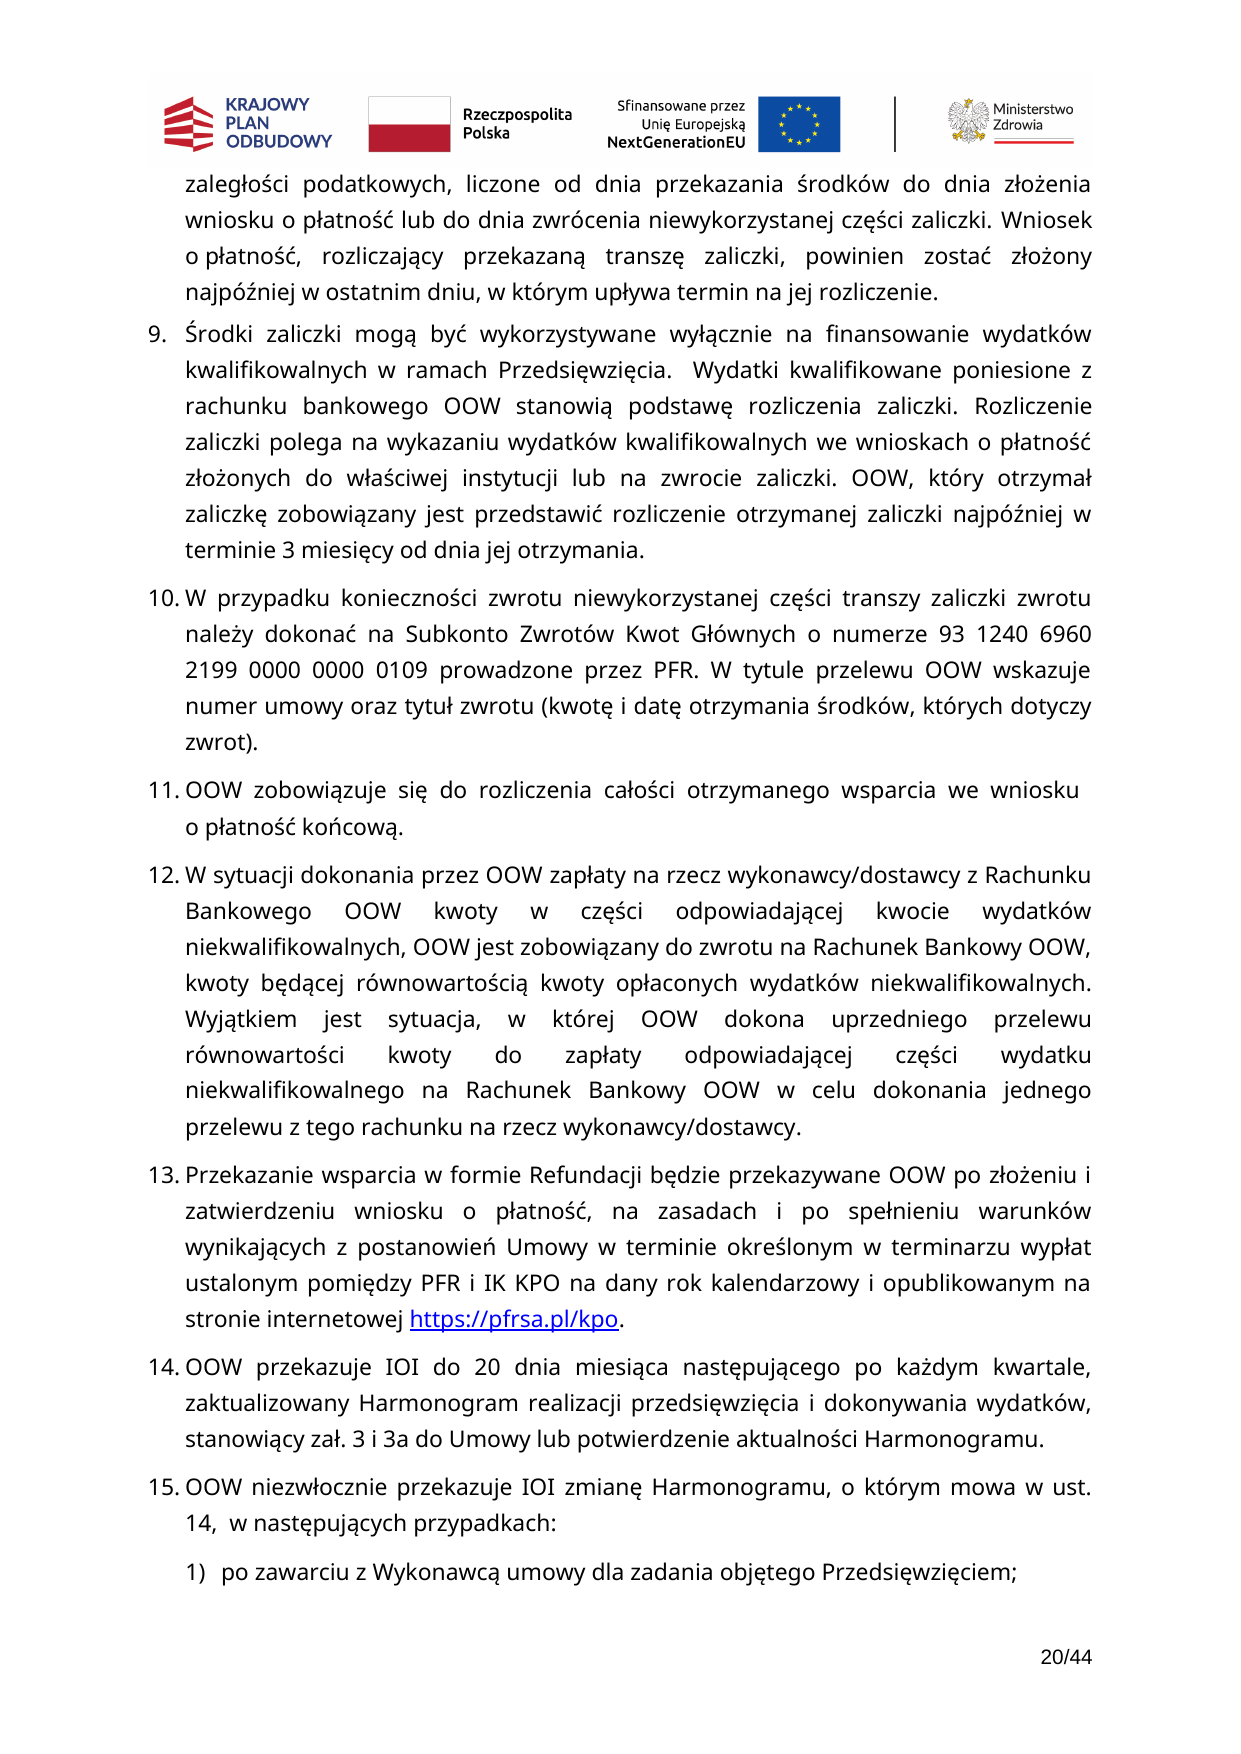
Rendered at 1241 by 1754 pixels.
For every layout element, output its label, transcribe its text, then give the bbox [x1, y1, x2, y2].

list OOW niezwłocznie przekazuje IOI zmianę Harmonogramu, o którym mowa w ust. 14, w następujących przypadkach: [148, 1471, 1092, 1538]
list Przekazanie wsparcia w formie Refundacji będzie przekazywane OOW po złożeniu i zatwierdzeniu wniosku o płatność, na zasadach i po spełnieniu warunków wynikających z postanowień Umowy w terminie określonym w terminarzu wypłat ustalonym pomiędzy PFR i IK KPO na dany rok kalendarzowy i opublikowanym na stronie internetowej https://pfrsa.pl/kpo. [148, 1159, 1092, 1334]
list W sytuacji dokonania przez OOW zapłaty na rzecz wykonawcy/dostawcy z Rachunku Bankowego OOW kwoty w części odpowiadającej kwocie wydatków niekwalifikowalnych, OOW jest zobowiązany do zwrotu na Rachunek Bankowy OOW, kwoty będącej równowartością kwoty opłaconych wydatków niekwalifikowalnych. Wyjątkiem jest sytuacja, w której OOW dokona uprzedniego przelewu równowartości kwoty do zapłaty odpowiadającej części wydatku niekwalifikowalnego na Rachunek Bankowy OOW w celu dokonania jednego przelewu z tego rachunku na rzecz wykonawcy/dostawcy. [148, 859, 1092, 1142]
list Środki zaliczki mogą być wykorzystywane wyłącznie na finansowanie wydatków kwalifikowalnych w ramach Przedsięwzięcia. Wydatki kwalifikowane poniesione z rachunku bankowego OOW stanowią podstawę rozliczenia zaliczki. Rozliczenie zaliczki polega na wykazaniu wydatków kwalifikowalnych we wnioskach o płatność złożonych do właściwej instytucji lub na zwrocie zaliczki. OOW, który otrzymał zaliczkę zobowiązany jest przedstawić rozliczenie otrzymanej zaliczki najpóźniej w terminie 3 miesięcy od dnia jej otrzymania. [148, 318, 1092, 565]
text 1) po zawarciu z Wykonawcą umowy dla zadania objętego Przedsięwzięciem; [185, 1556, 1092, 1587]
picture [147, 73, 1093, 169]
list OOW zobowiązuje się do rozliczenia całości otrzymanego wsparcia we wniosku o płatność końcową. [148, 774, 1092, 842]
list W przypadku konieczności zwrotu niewykorzystanej części transzy zaliczki zwrotu należy dokonać na Subkonto Zwrotów Kwot Głównych o numerze 93 1240 6960 2199 0000 0000 0109 prowadzone przez PFR. W tytule przelewu OOW wskazuje numer umowy oraz tytuł zwrotu (kwotę i datę otrzymania środków, których dotyczy zwrot). [148, 582, 1092, 757]
list OOW przekazuje IOI do 20 dnia miesiąca następującego po każdym kwartale, zaktualizowany Harmonogram realizacji przedsięwzięcia i dokonywania wydatków, stanowiący zał. 3 i 3a do Umowy lub potwierdzenie aktualności Harmonogramu. [148, 1351, 1092, 1454]
